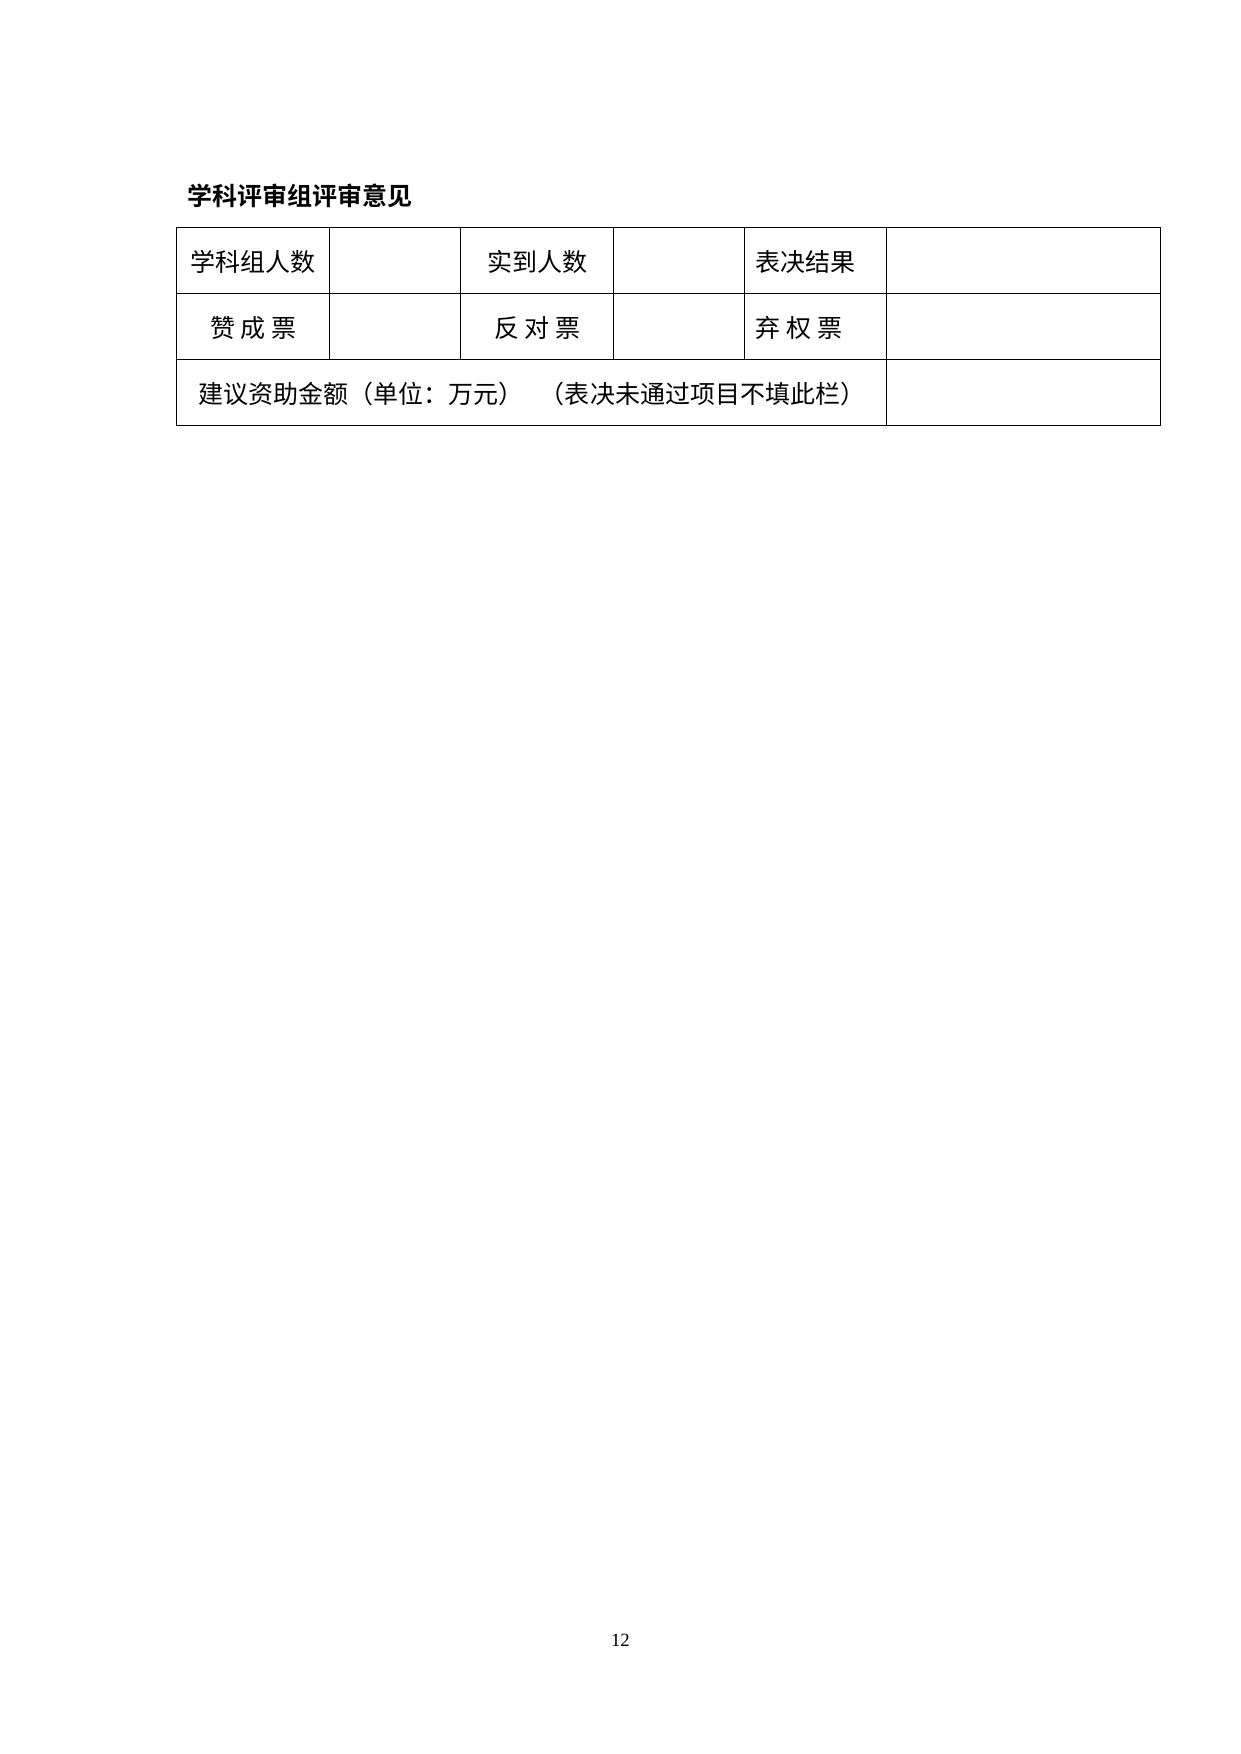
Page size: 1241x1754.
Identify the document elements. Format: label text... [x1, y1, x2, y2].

table_cell [330, 294, 460, 359]
table_header [614, 228, 744, 293]
table_cell 赞 成 票 [177, 294, 329, 359]
text 学科评审组评审意见 [187, 162, 1053, 227]
table_header 学科组人数 [177, 228, 329, 293]
table_cell 建议资助金额（单位：万元） （表决未通过项目不填此栏） [177, 360, 886, 425]
table_header 表决结果 [745, 228, 886, 293]
table_header 实到人数 [461, 228, 613, 293]
table_cell [887, 360, 1160, 425]
table_header [330, 228, 460, 293]
table_cell 弃 权 票 [745, 294, 886, 359]
table_cell 反 对 票 [461, 294, 613, 359]
table_header [887, 228, 1160, 293]
table_cell [614, 294, 744, 359]
table_cell [887, 294, 1160, 359]
